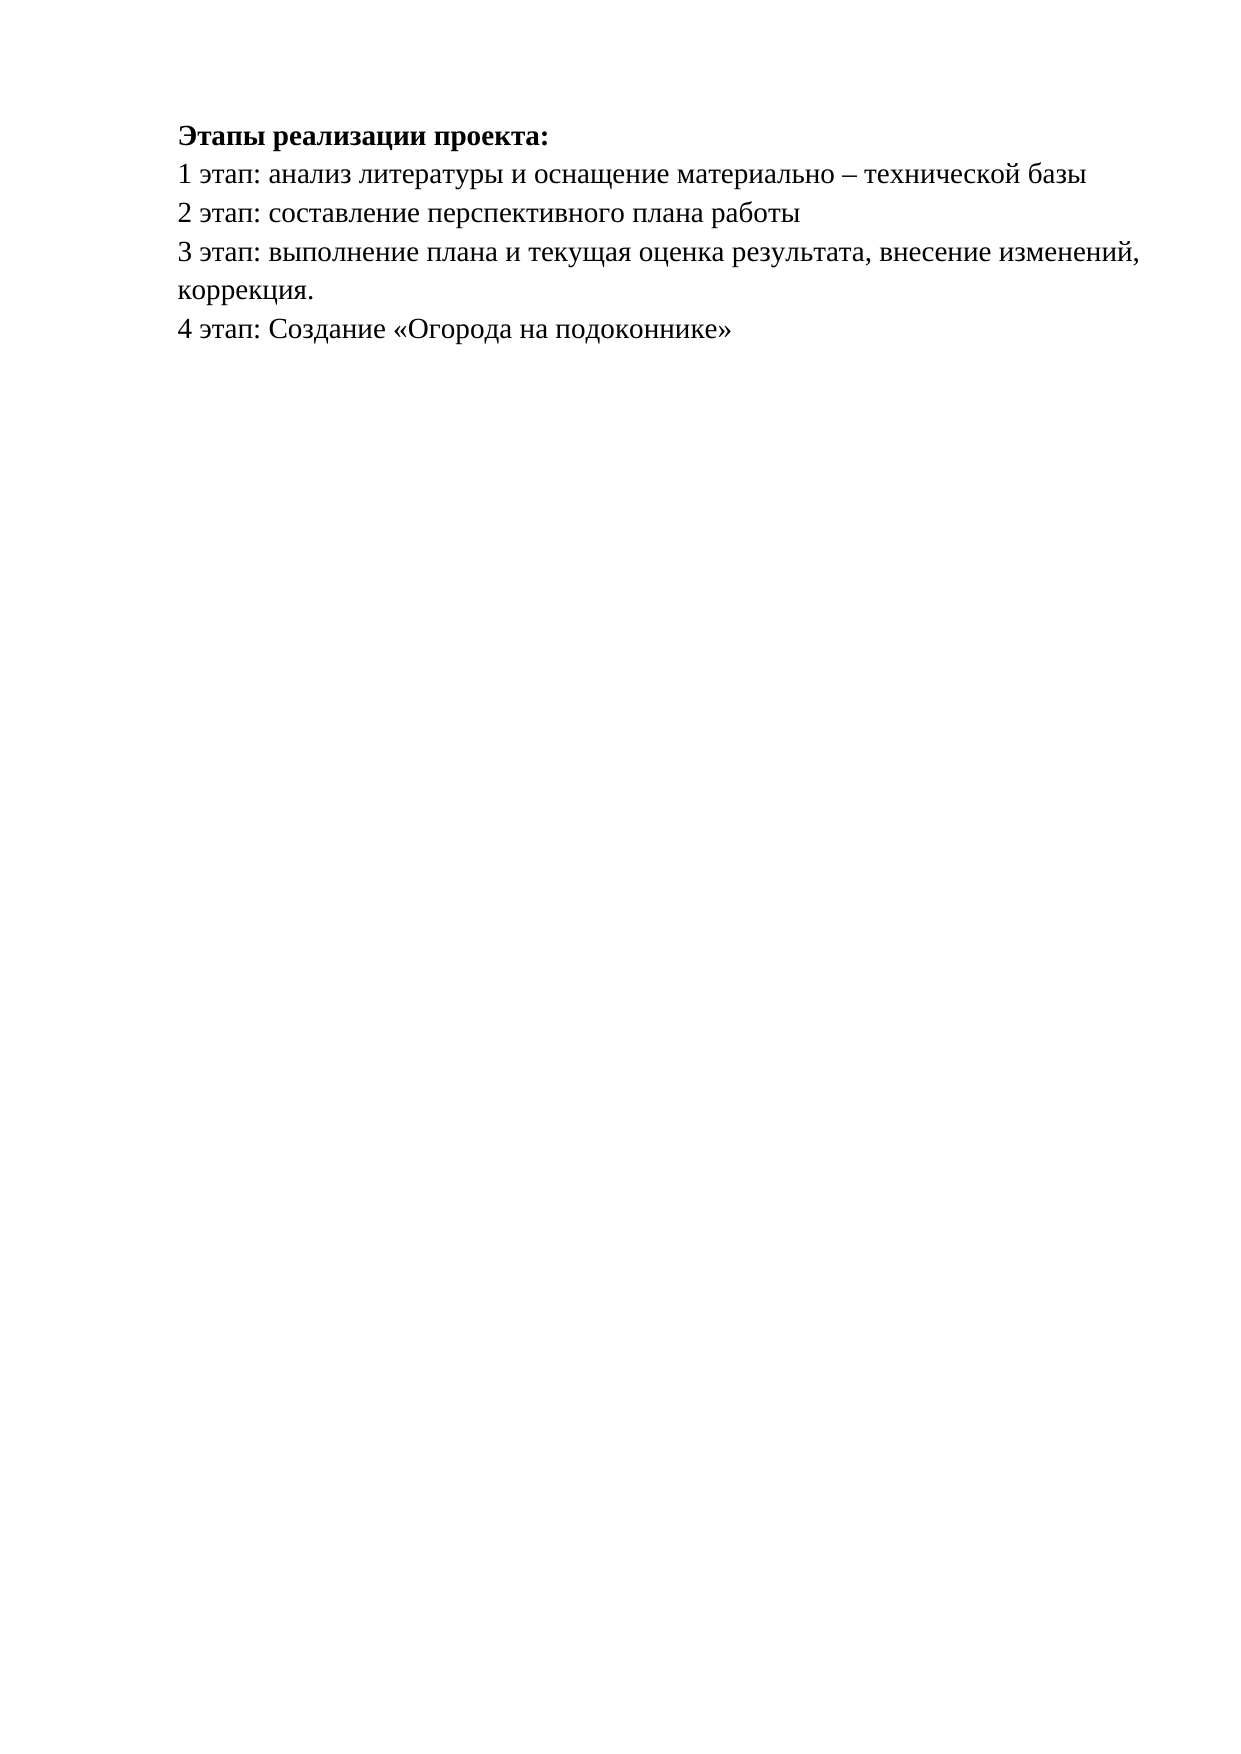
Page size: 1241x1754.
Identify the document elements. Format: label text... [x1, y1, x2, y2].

text 4 этап: Создание «Огорода на подоконнике» [177, 311, 1152, 344]
text 3 этап: выполнение плана и текущая оценка результата, внесение изменений, коррекция. [177, 234, 1152, 306]
text 2 этап: составление перспективного плана работы [177, 195, 1152, 229]
text Этапы реализации проекта: [177, 118, 1152, 152]
text 1 этап: анализ литературы и оснащение материально – технической базы [177, 157, 1152, 190]
